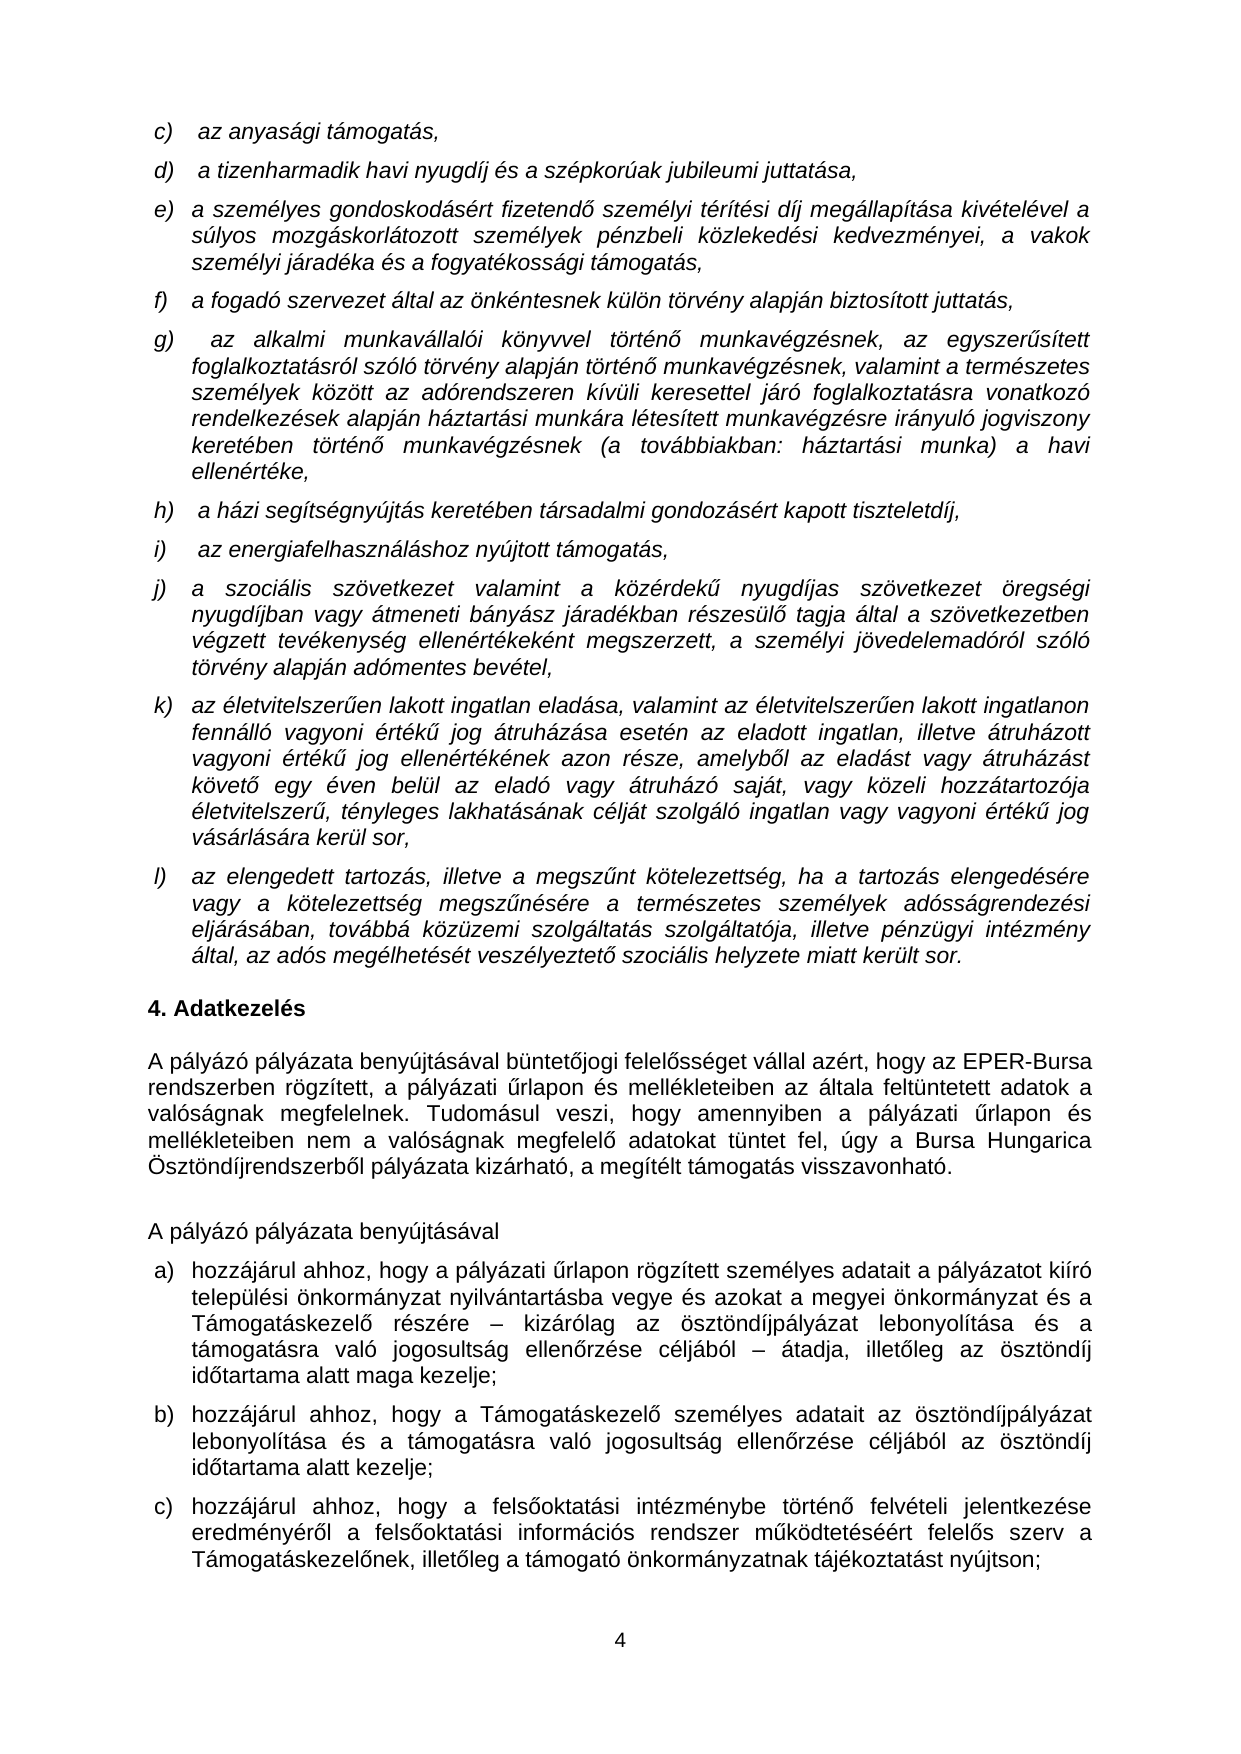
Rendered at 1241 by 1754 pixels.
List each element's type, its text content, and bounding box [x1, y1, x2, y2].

list a személyes gondoskodásért fizetendő személyi térítési díj megállapítása kivételével a súlyos mozgáskorlátozott személyek pénzbeli közlekedési kedvezményei, a vakok személyi járadéka és a fogyatékossági támogatás, [154, 196, 1092, 275]
list a fogadó szervezet által az önkéntesnek külön törvény alapján biztosított juttatás, [154, 287, 1092, 314]
list hozzájárul ahhoz, hogy a felsőoktatási intézménybe történő felvételi jelentkezése eredményéről a felsőoktatási információs rendszer működtetéséért felelős szerv a Támogatáskezelőnek, illetőleg a támogató önkormányzatnak tájékoztatást nyújtson; [154, 1493, 1092, 1572]
list a szociális szövetkezet valamint a közérdekű nyugdíjas szövetkezet öregségi nyugdíjban vagy átmeneti bányász járadékban részesülő tagja által a szövetkezetben végzett tevékenység ellenértékeként megszerzett, a személyi jövedelemadóról szóló törvény alapján adómentes bevétel, [154, 574, 1092, 680]
list az energiafelhasználáshoz nyújtott támogatás, [154, 536, 1092, 562]
list az elengedett tartozás, illetve a megszűnt kötelezettség, ha a tartozás elengedésére vagy a kötelezettség megszűnésére a természetes személyek adósságrendezési eljárásában, továbbá közüzemi szolgáltatás szolgáltatója, illetve pénzügyi intézmény által, az adós megélhetését veszélyeztető szociális helyzete miatt került sor. [154, 863, 1092, 968]
list az anyasági támogatás, [154, 118, 1092, 144]
list az életvitelszerűen lakott ingatlan eladása, valamint az életvitelszerűen lakott ingatlanon fennálló vagyoni értékű jog átruházása esetén az eladott ingatlan, illetve átruházott vagyoni értékű jog ellenértékének azon része, amelyből az eladást vagy átruházást követő egy éven belül az eladó vagy átruházó saját, vagy közeli hozzátartozója életvitelszerű, tényleges lakhatásának célját szolgáló ingatlan vagy vagyoni értékű jog vásárlására kerül sor, [154, 692, 1092, 851]
text 4. Adatkezelés [148, 995, 1092, 1021]
text A pályázó pályázata benyújtásával büntetőjogi felelősséget vállal azért, hogy az EPER-Bursa rendszerben rögzített, a pályázati űrlapon és mellékleteiben az általa feltüntetett adatok a valóságnak megfelelnek. Tudomásul veszi, hogy amennyiben a pályázati űrlapon és mellékleteiben nem a valóságnak megfelelő adatokat tüntet fel, úgy a Bursa Hungarica Ösztöndíjrendszerből pályázata kizárható, a megítélt támogatás visszavonható. [148, 1048, 1092, 1179]
list a házi segítségnyújtás keretében társadalmi gondozásért kapott tiszteletdíj, [154, 497, 1092, 523]
list a tizenharmadik havi nyugdíj és a szépkorúak jubileumi juttatása, [154, 157, 1092, 183]
list az alkalmi munkavállalói könyvvel történő munkavégzésnek, az egyszerűsített foglalkoztatásról szóló törvény alapján történő munkavégzésnek, valamint a természetes személyek között az adórendszeren kívüli keresettel járó foglalkoztatásra vonatkozó rendelkezések alapján háztartási munkára létesített munkavégzésre irányuló jogviszony keretében történő munkavégzésnek (a továbbiakban: háztartási munka) a havi ellenértéke, [154, 326, 1092, 484]
list hozzájárul ahhoz, hogy a Támogatáskezelő személyes adatait az ösztöndíjpályázat lebonyolítása és a támogatásra való jogosultság ellenőrzése céljából az ösztöndíj időtartama alatt kezelje; [154, 1401, 1092, 1480]
list hozzájárul ahhoz, hogy a pályázati űrlapon rögzített személyes adatait a pályázatot kiíró települési önkormányzat nyilvántartásba vegye és azokat a megyei önkormányzat és a Támogatáskezelő részére – kizárólag az ösztöndíjpályázat lebonyolítása és a támogatásra való jogosultság ellenőrzése céljából – átadja, illetőleg az ösztöndíj időtartama alatt maga kezelje; [154, 1257, 1092, 1389]
text A pályázó pályázata benyújtásával [148, 1218, 1092, 1244]
